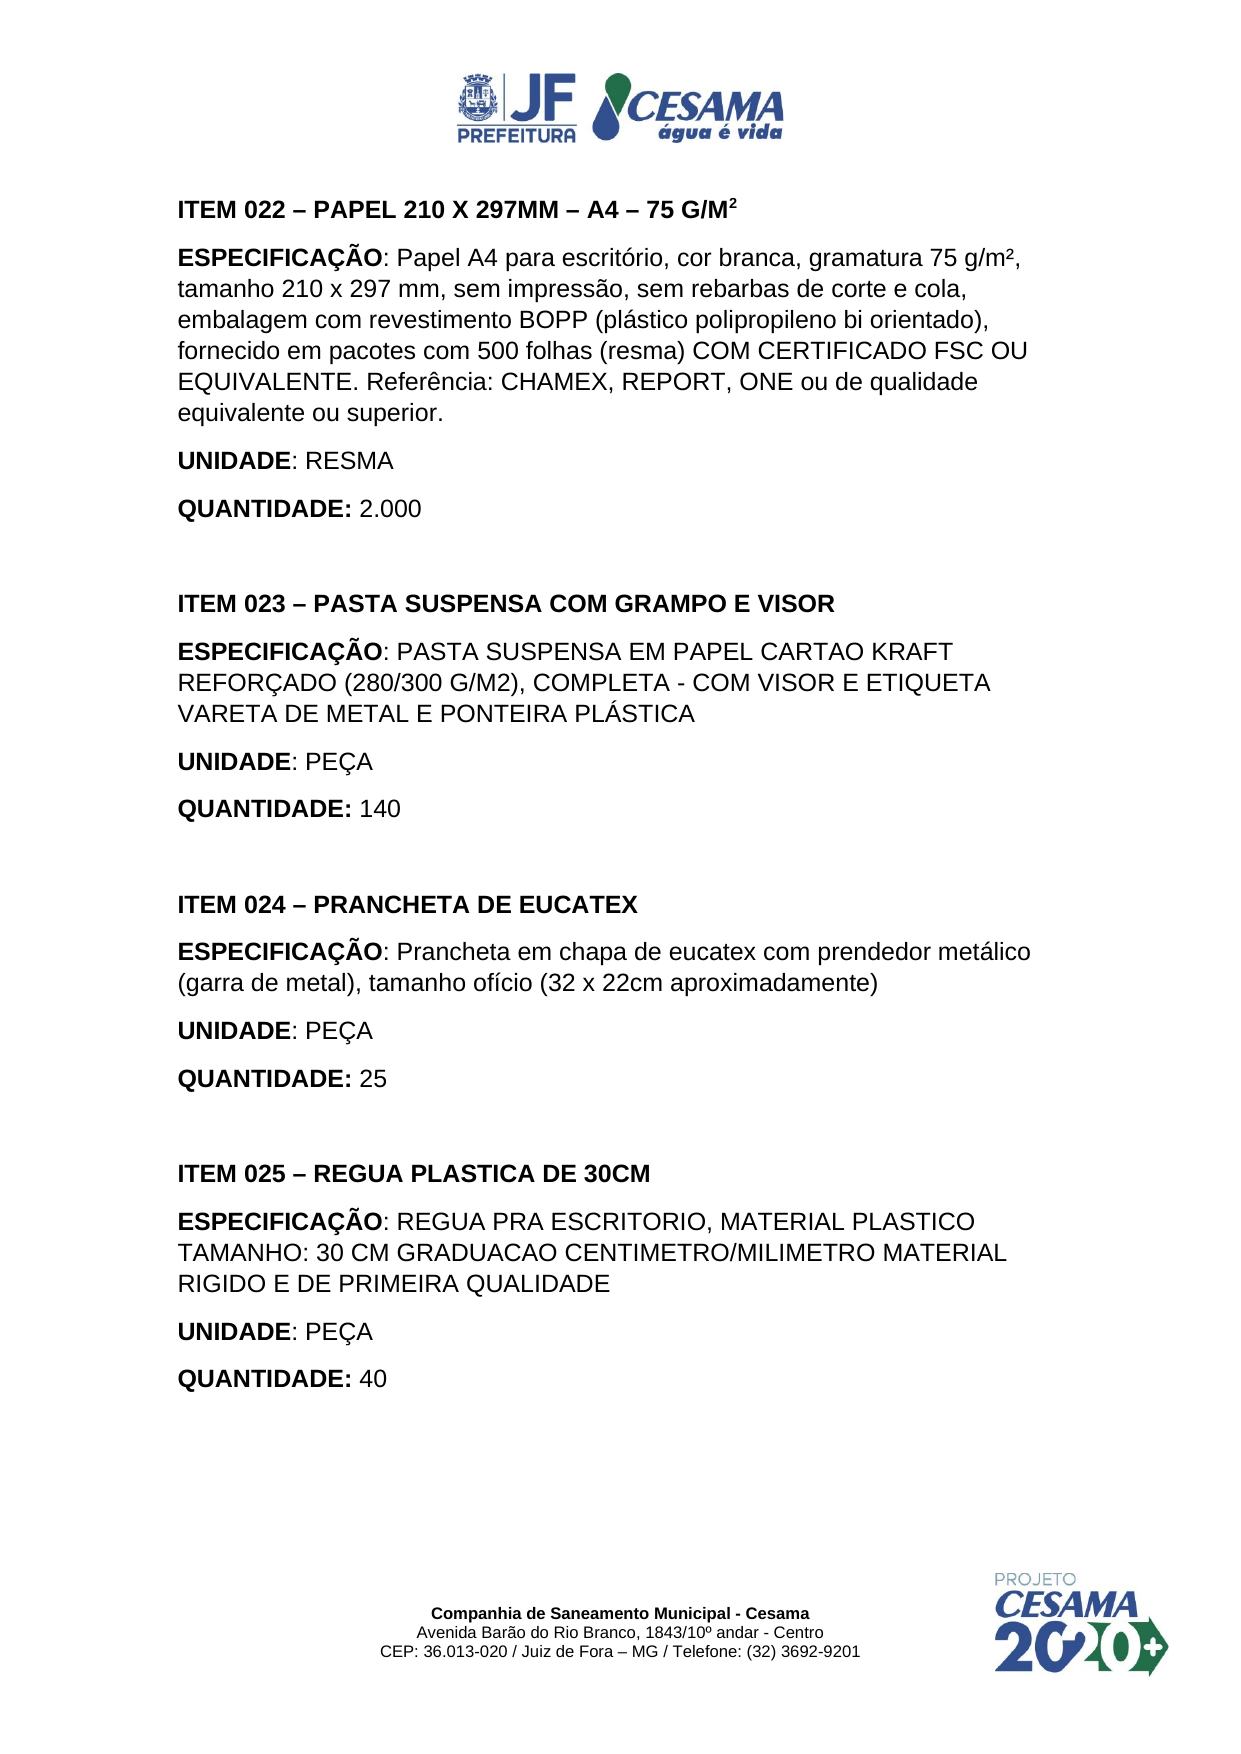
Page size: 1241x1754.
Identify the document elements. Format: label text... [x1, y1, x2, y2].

text ITEM 024 – PRANCHETA DE EUCATEX [177, 890, 1063, 918]
text ESPECIFICAÇÃO: Papel A4 para escritório, cor branca, gramatura 75 g/m², tamanho 210 x 297 mm, sem impressão, sem rebarbas de corte e cola, embalagem com revestimento BOPP (plástico polipropileno bi orientado), fornecido em pacotes com 500 folhas (resma) COM CERTIFICADO FSC OU EQUIVALENTE. Referência: CHAMEX, REPORT, ONE ou de qualidade equivalente ou superior. [177, 243, 1063, 427]
picture [456, 73, 784, 143]
text ITEM 023 – PASTA SUSPENSA COM GRAMPO E VISOR [177, 589, 1063, 618]
text ESPECIFICAÇÃO: Prancheta em chapa de eucatex com prendedor metálico (garra de metal), tamanho ofício (32 x 22cm aproximadamente) [177, 937, 1063, 997]
text UNIDADE: PEÇA [177, 747, 1063, 775]
text QUANTIDADE: 40 [177, 1364, 1063, 1393]
picture [995, 1573, 1169, 1677]
text QUANTIDADE: 140 [177, 794, 1063, 823]
text ESPECIFICAÇÃO: REGUA PRA ESCRITORIO, MATERIAL PLASTICO TAMANHO: 30 CM GRADUACAO CENTIMETRO/MILIMETRO MATERIAL RIGIDO E DE PRIMEIRA QUALIDADE [177, 1207, 1063, 1298]
text QUANTIDADE: 25 [177, 1064, 1063, 1093]
text UNIDADE: PEÇA [177, 1016, 1063, 1045]
text QUANTIDADE: 2.000 [177, 494, 1063, 522]
text UNIDADE: PEÇA [177, 1317, 1063, 1346]
text UNIDADE: RESMA [177, 446, 1063, 475]
text ITEM 022 – PAPEL 210 X 297MM – A4 – 75 G/M2 [177, 195, 1063, 224]
text ESPECIFICAÇÃO: PASTA SUSPENSA EM PAPEL CARTAO KRAFT REFORÇADO (280/300 G/M2), COMPLETA - COM VISOR E ETIQUETA VARETA DE METAL E PONTEIRA PLÁSTICA [177, 637, 1063, 728]
text ITEM 025 – REGUA PLASTICA DE 30CM [177, 1159, 1063, 1188]
